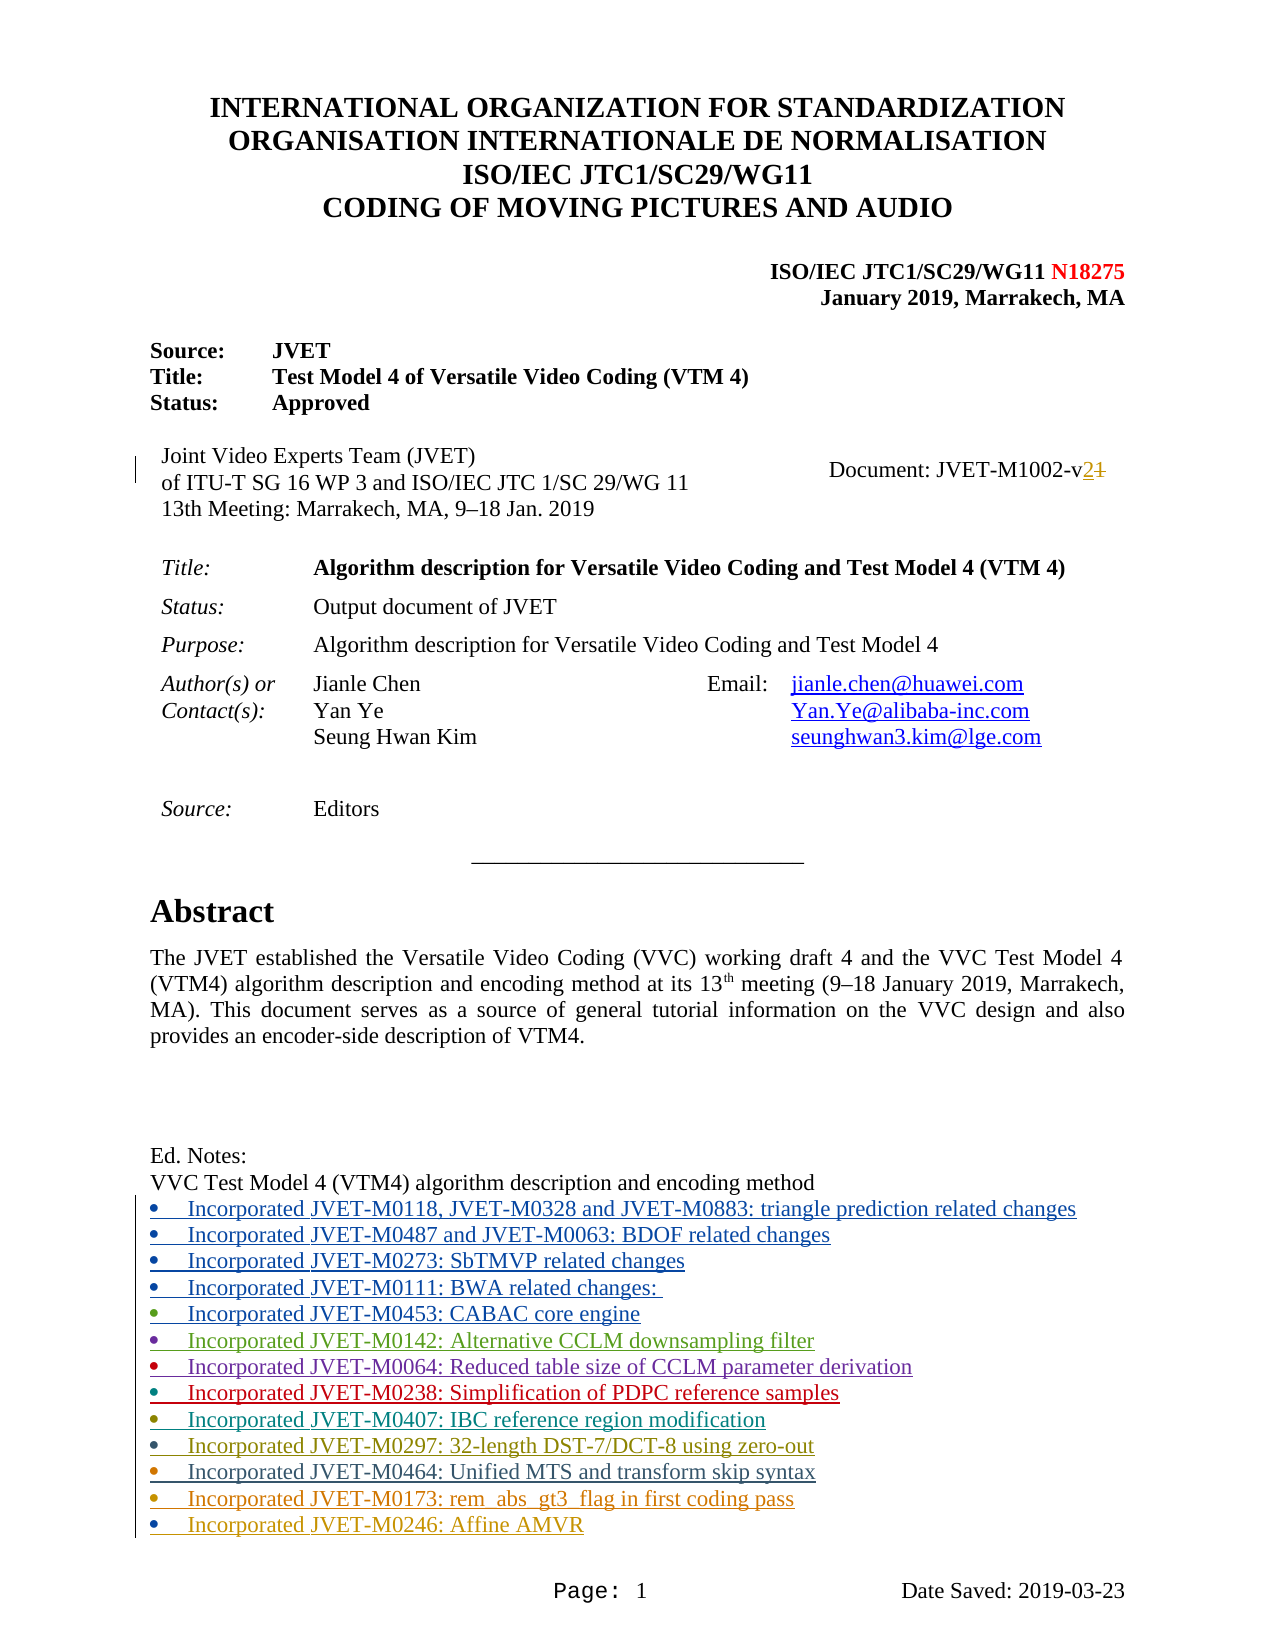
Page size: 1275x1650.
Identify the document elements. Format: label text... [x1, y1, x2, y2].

table_cell Source: [150, 788, 302, 827]
text CODING OF MOVING PICTURES AND AUDIO [150, 191, 1125, 224]
table_header Document: JVET-M1002-v [818, 442, 1147, 521]
text ISO/IEC JTC1/SC29/WG11 N18275 [150, 258, 1125, 284]
text Title: Test Model 4 of Versatile Video Coding (VTM 4) [150, 363, 1125, 389]
table_cell Jianle Chen Yan Ye Seung Hwan Kim [302, 664, 696, 788]
table_header Title: [150, 548, 302, 586]
table_cell Output document of JVET [302, 586, 1155, 625]
table_header Algorithm description for Versatile Video Coding and Test Model 4 (VTM 4) [302, 548, 1155, 586]
text Status: Approved [150, 389, 1125, 416]
table_cell Editors [302, 788, 1155, 827]
table_cell Email: [696, 664, 780, 788]
table_cell Purpose: [150, 625, 302, 664]
text ISO/IEC JTC1/SC29/WG11 [150, 157, 1125, 191]
subtitle Abstract [150, 891, 1125, 929]
text Source: JVET [150, 337, 1125, 363]
text January 2019, Marrakech, MA [741, 284, 1125, 310]
text ORGANISATION INTERNATIONALE DE NORMALISATION [150, 123, 1125, 157]
text The JVET established the Versatile Video Coding (VVC) working draft 4 and the VVC Test Model 4 (VTM4) algorithm description and encoding method at its 13th meeting (9–18 January 2019, Marrakech, MA). This document serves as a source of general tutorial information on the VVC design and also provides an encoder-side description of VTM4. [150, 943, 1125, 1049]
table_header Joint Video Experts Team (JVET) of ITU-T SG 16 WP 3 and ISO/IEC JTC 1/SC 29/WG 11 13th Meeting: Marrakech, MA, 9–18 Jan. 2019 [150, 442, 817, 521]
text _____________________________ [150, 840, 1125, 866]
table_cell jianle.chen@huawei.com Yan.Ye@alibaba-inc.com seunghwan3.kim@lge.com [780, 664, 1155, 788]
table_cell Status: [150, 586, 302, 625]
table_cell Author(s) or Contact(s): [150, 664, 302, 788]
text INTERNATIONAL ORGANIZATION FOR STANDARDIZATION [150, 90, 1125, 123]
text VVC Test Model 4 (VTM4) algorithm description and encoding method [150, 1168, 1125, 1195]
table_cell Algorithm description for Versatile Video Coding and Test Model 4 [302, 625, 1155, 664]
text Ed. Notes: [150, 1142, 1125, 1168]
